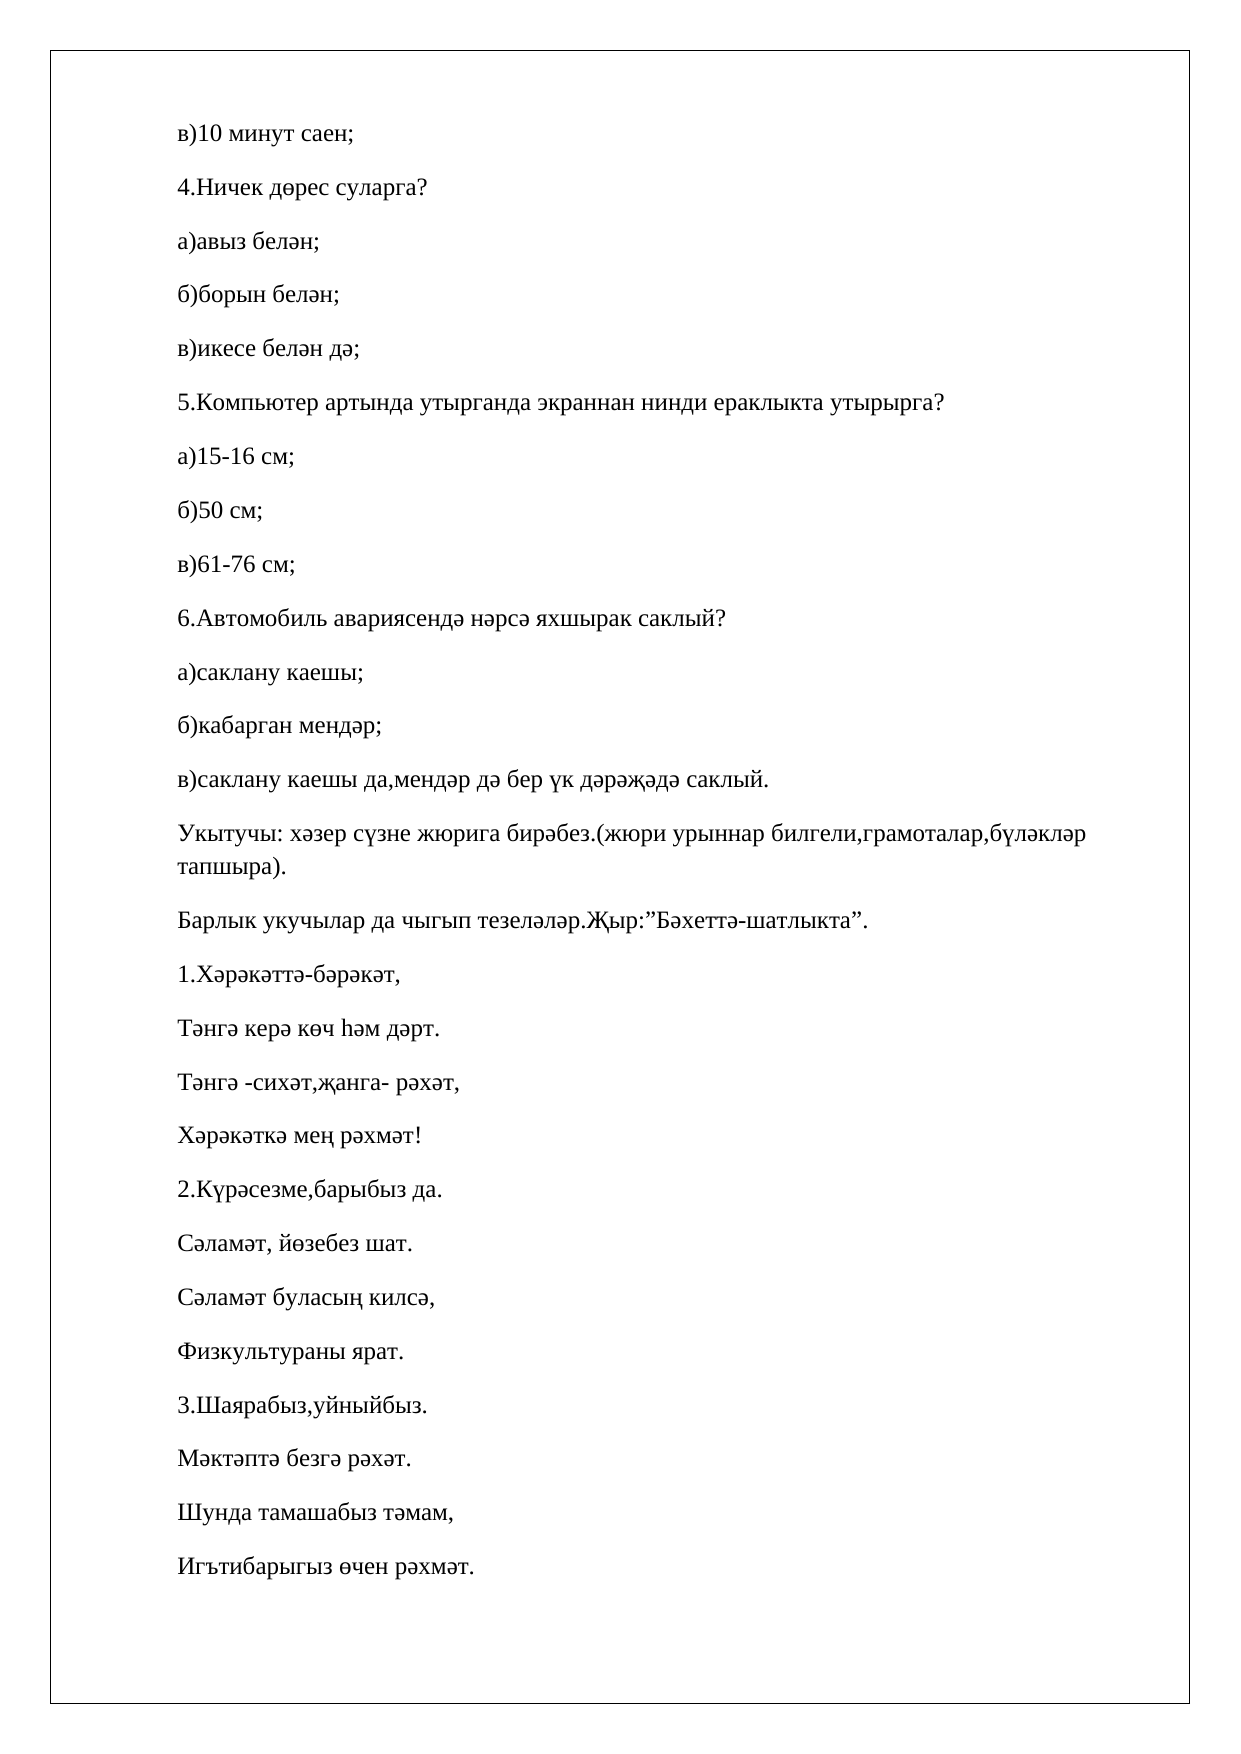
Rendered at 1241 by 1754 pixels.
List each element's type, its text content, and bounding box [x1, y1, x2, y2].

text б)кабарган мендәр; [177, 710, 1152, 739]
text Тәнгә керә көч һәм дәрт. [177, 1013, 1152, 1041]
text 2.Күрәсезме,барыбыз да. [177, 1174, 1152, 1203]
text Сәламәт буласың килсә, [177, 1282, 1152, 1311]
text в)саклану каешы да,мендәр дә бер үк дәрәҗәдә саклый. [177, 764, 1152, 793]
text в)61-76 см; [177, 549, 1152, 578]
text Физкультураны ярат. [177, 1336, 1152, 1364]
text а)авыз белән; [177, 226, 1152, 254]
text Мәктәптә безгә рәхәт. [177, 1443, 1152, 1472]
text а)саклану каешы; [177, 657, 1152, 685]
text в)икесе белән дә; [177, 333, 1152, 362]
text 6.Автомобиль авариясендә нәрсә яхшырак саклый? [177, 603, 1152, 631]
text 4.Ничек дөрес суларга? [177, 172, 1152, 201]
text Шунда тамашабыз тәмам, [177, 1497, 1152, 1526]
text 1.Хәрәкәттә-бәрәкәт, [177, 959, 1152, 988]
text б)50 см; [177, 495, 1152, 524]
text Тәнгә -сихәт,җанга- рәхәт, [177, 1067, 1152, 1095]
text Укытучы: хәзер сүзне жюрига бирәбез.(жюри урыннар билгели,грамоталар,бүләкләр тапшыра). [177, 818, 1152, 880]
text Барлык укучылар да чыгып тезеләләр.Җыр:”Бәхеттә-шатлыкта”. [177, 905, 1152, 934]
text б)борын белән; [177, 279, 1152, 308]
text Игътибарыгыз өчен рәхмәт. [177, 1551, 1152, 1580]
text Сәламәт, йөзебез шат. [177, 1228, 1152, 1257]
text в)10 минут саен; [177, 118, 1152, 147]
text 3.Шаярабыз,уйныйбыз. [177, 1390, 1152, 1418]
text Хәрәкәткә мең рәхмәт! [177, 1120, 1152, 1149]
text 5.Компьютер артында утырганда экраннан нинди ераклыкта утырырга? [177, 387, 1152, 416]
text а)15-16 см; [177, 441, 1152, 470]
